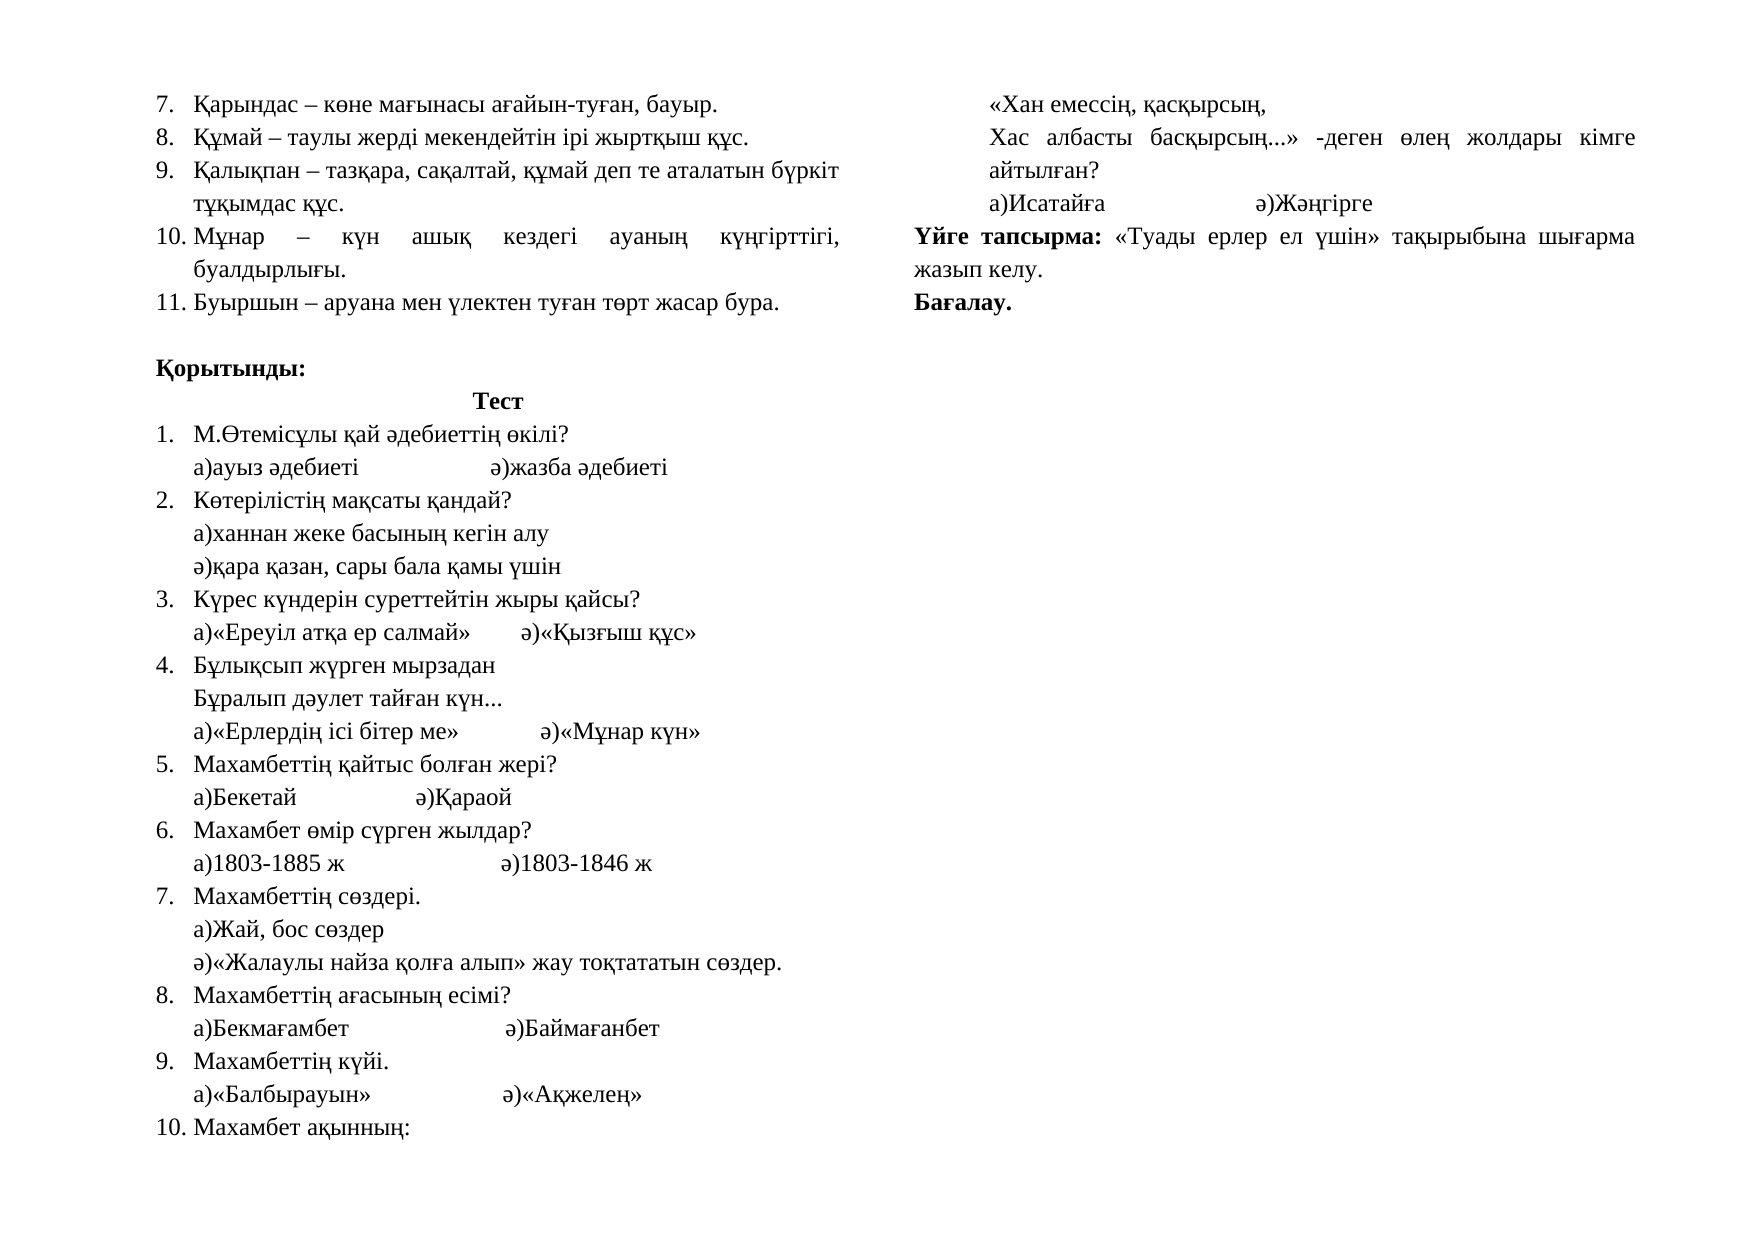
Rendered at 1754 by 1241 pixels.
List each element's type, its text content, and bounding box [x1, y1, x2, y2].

list ә)қара қазан, сары бала қамы үшін [193, 551, 840, 580]
list Қарындас – көне мағынасы ағайын-туған, бауыр. [156, 89, 840, 117]
list Бұлықсып жүрген мырзадан [156, 650, 840, 679]
list М.Өтемісұлы қай әдебиеттің өкілі? [156, 419, 840, 448]
list Күрес күндерін суреттейтін жыры қайсы? [156, 584, 840, 613]
text Бағалау. [914, 287, 1636, 316]
list а)«Ереуіл атқа ер салмай» ә)«Қызғыш құс» [193, 617, 840, 646]
list а)Исатайға ә)Жәңгірге [989, 188, 1636, 216]
list а)ауыз әдебиеті ә)жазба әдебиеті [193, 452, 840, 481]
list а)«Балбырауын» ә)«Ақжелең» [193, 1079, 840, 1108]
list Махамбеттің сөздері. [156, 881, 840, 910]
list Қалықпан – тазқара, сақалтай, құмай деп те аталатын бүркіт тұқымдас құс. [156, 155, 840, 216]
text Үйге тапсырма: «Туады ерлер ел үшін» тақырыбына шығарма жазып келу. [914, 221, 1636, 282]
list а)Жай, бос сөздер [193, 914, 840, 943]
list Махамбет ақынның: [156, 1112, 840, 1141]
text Қорытынды: [156, 353, 840, 382]
list а)Бекмағамбет ә)Баймағанбет [193, 1013, 840, 1042]
list Махамбеттің күйі. [156, 1046, 840, 1075]
list Махамбеттің ағасының есімі? [156, 980, 840, 1009]
list Бұралып дәулет тайған күн... [193, 683, 840, 712]
list Махамбеттің қайтыс болған жері? [156, 749, 840, 778]
list Махамбет өмір сүрген жылдар? [156, 815, 840, 844]
list ә)«Жалаулы найза қолға алып» жау тоқтататын сөздер. [193, 947, 840, 976]
list Құмай – таулы жерді мекендейтін ірі жыртқыш құс. [156, 122, 840, 150]
list Буыршын – аруана мен үлектен туған төрт жасар бура. [156, 287, 840, 316]
list Хас албасты басқырсың...» -деген өлең жолдары кімге айтылған? [989, 122, 1636, 183]
list Көтерілістің мақсаты қандай? [156, 485, 840, 514]
list а)«Ерлердің ісі бітер ме» ә)«Мұнар күн» [193, 716, 840, 745]
list Мұнар – күн ашық кездегі ауаның күңгірттігі, буалдырлығы. [156, 221, 840, 282]
list а)ханнан жеке басының кегін алу [193, 518, 840, 547]
list «Хан емессің, қасқырсың, [989, 89, 1636, 117]
list а)Бекетай ә)Қараой [193, 782, 840, 811]
list а)1803-1885 ж ә)1803-1846 ж [193, 848, 840, 877]
text Тест [156, 386, 840, 414]
